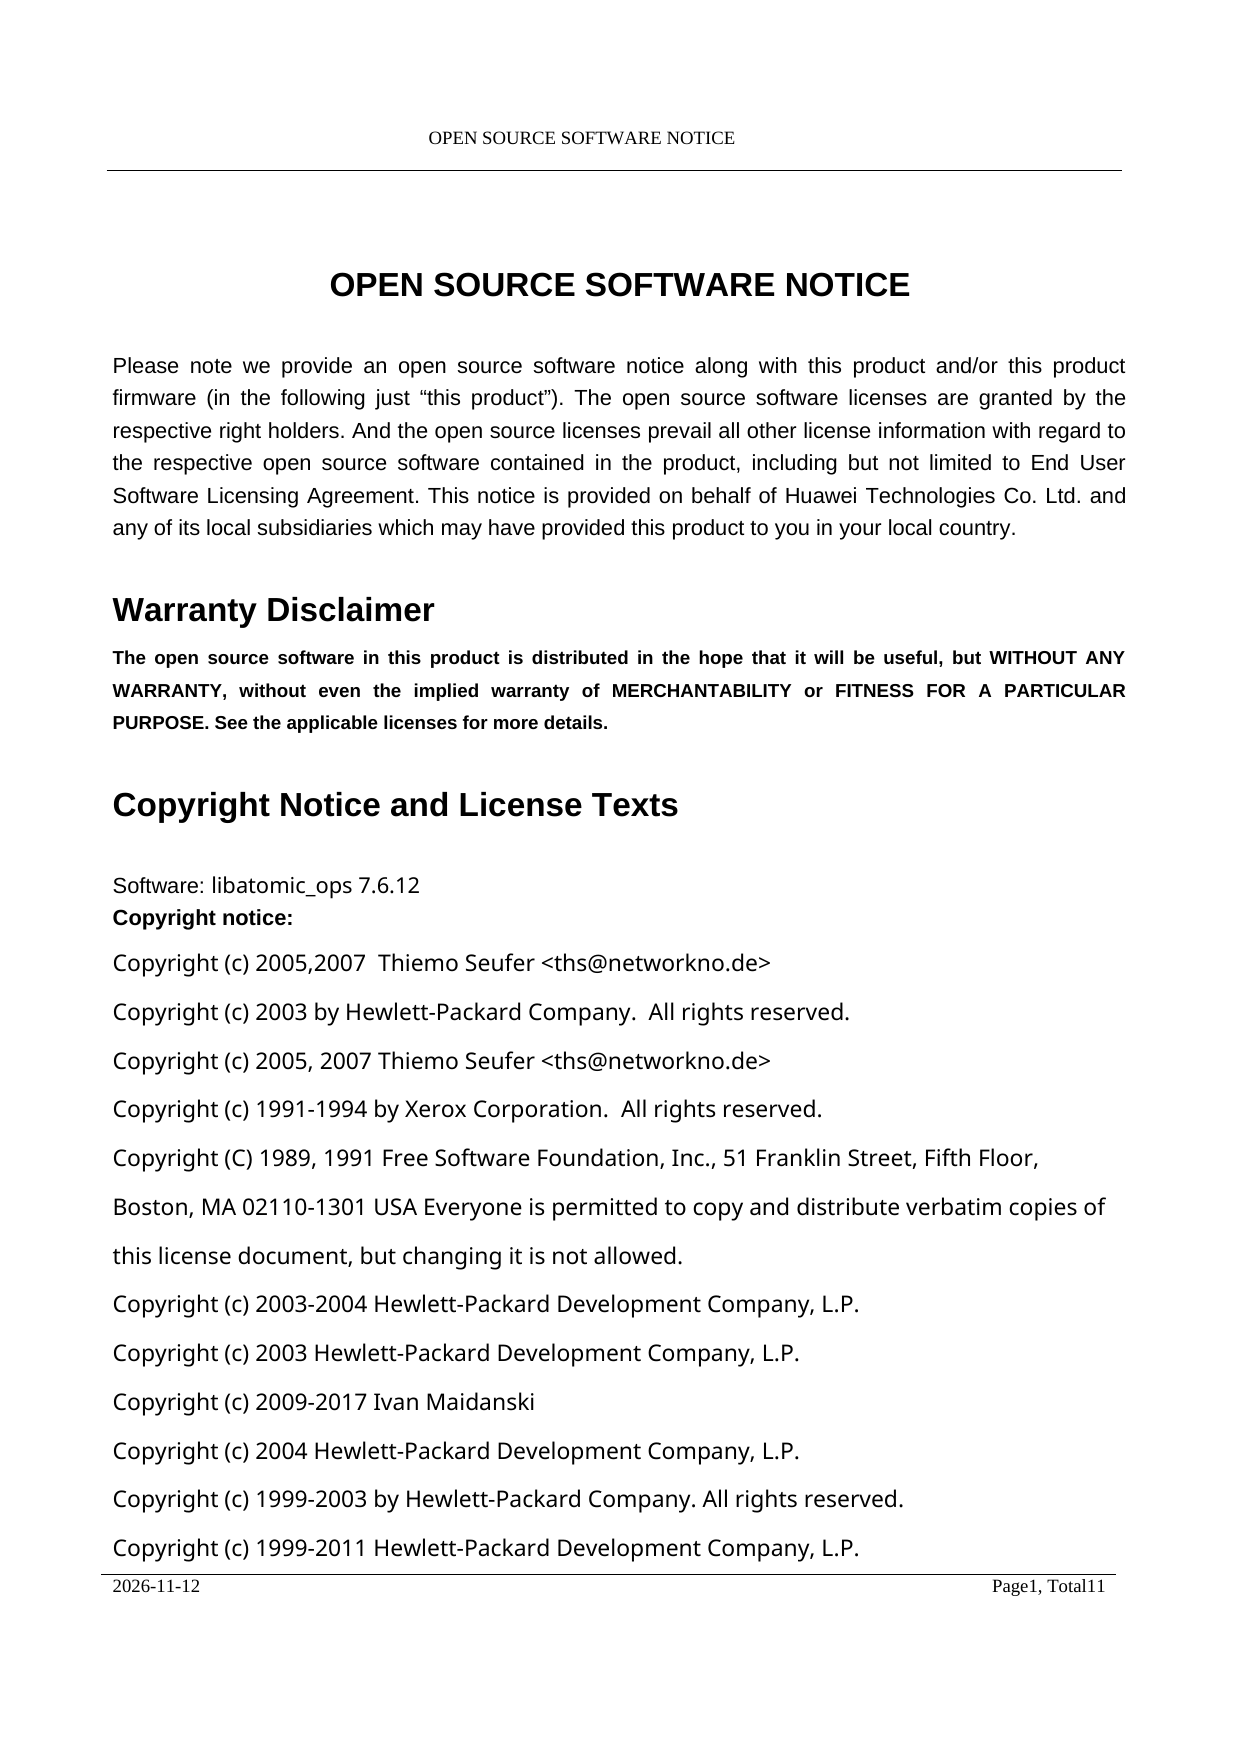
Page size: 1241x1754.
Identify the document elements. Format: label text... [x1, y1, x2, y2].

text Please note we provide an open source software notice along with this product and/or this product firmware (in the following just “this product”). The open source software licenses are granted by the respective right holders. And the open source licenses prevail all other license information with regard to the respective open source software contained in the product, including but not limited to End User Software Licensing Agreement. This notice is provided on behalf of Huawei Technologies Co. Ltd. and any of its local subsidiaries which may have provided this product to you in your local country. [112, 349, 1128, 544]
text The open source software in this product is distributed in the hope that it will be useful, but WITHOUT ANY WARRANTY, without even the implied warranty of MERCHANTABILITY or FITNESS FOR A PARTICULAR PURPOSE. See the applicable licenses for more details. [112, 641, 1128, 739]
text Warranty Disclaimer [112, 576, 1128, 641]
text Copyright Notice and License Texts [112, 771, 1128, 836]
text Copyright notice: [112, 901, 1128, 934]
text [112, 947, 1128, 1564]
text OPEN SOURCE SOFTWARE NOTICE [112, 251, 1128, 316]
text Software: libatomic_ops 7.6.12 [112, 869, 1128, 901]
